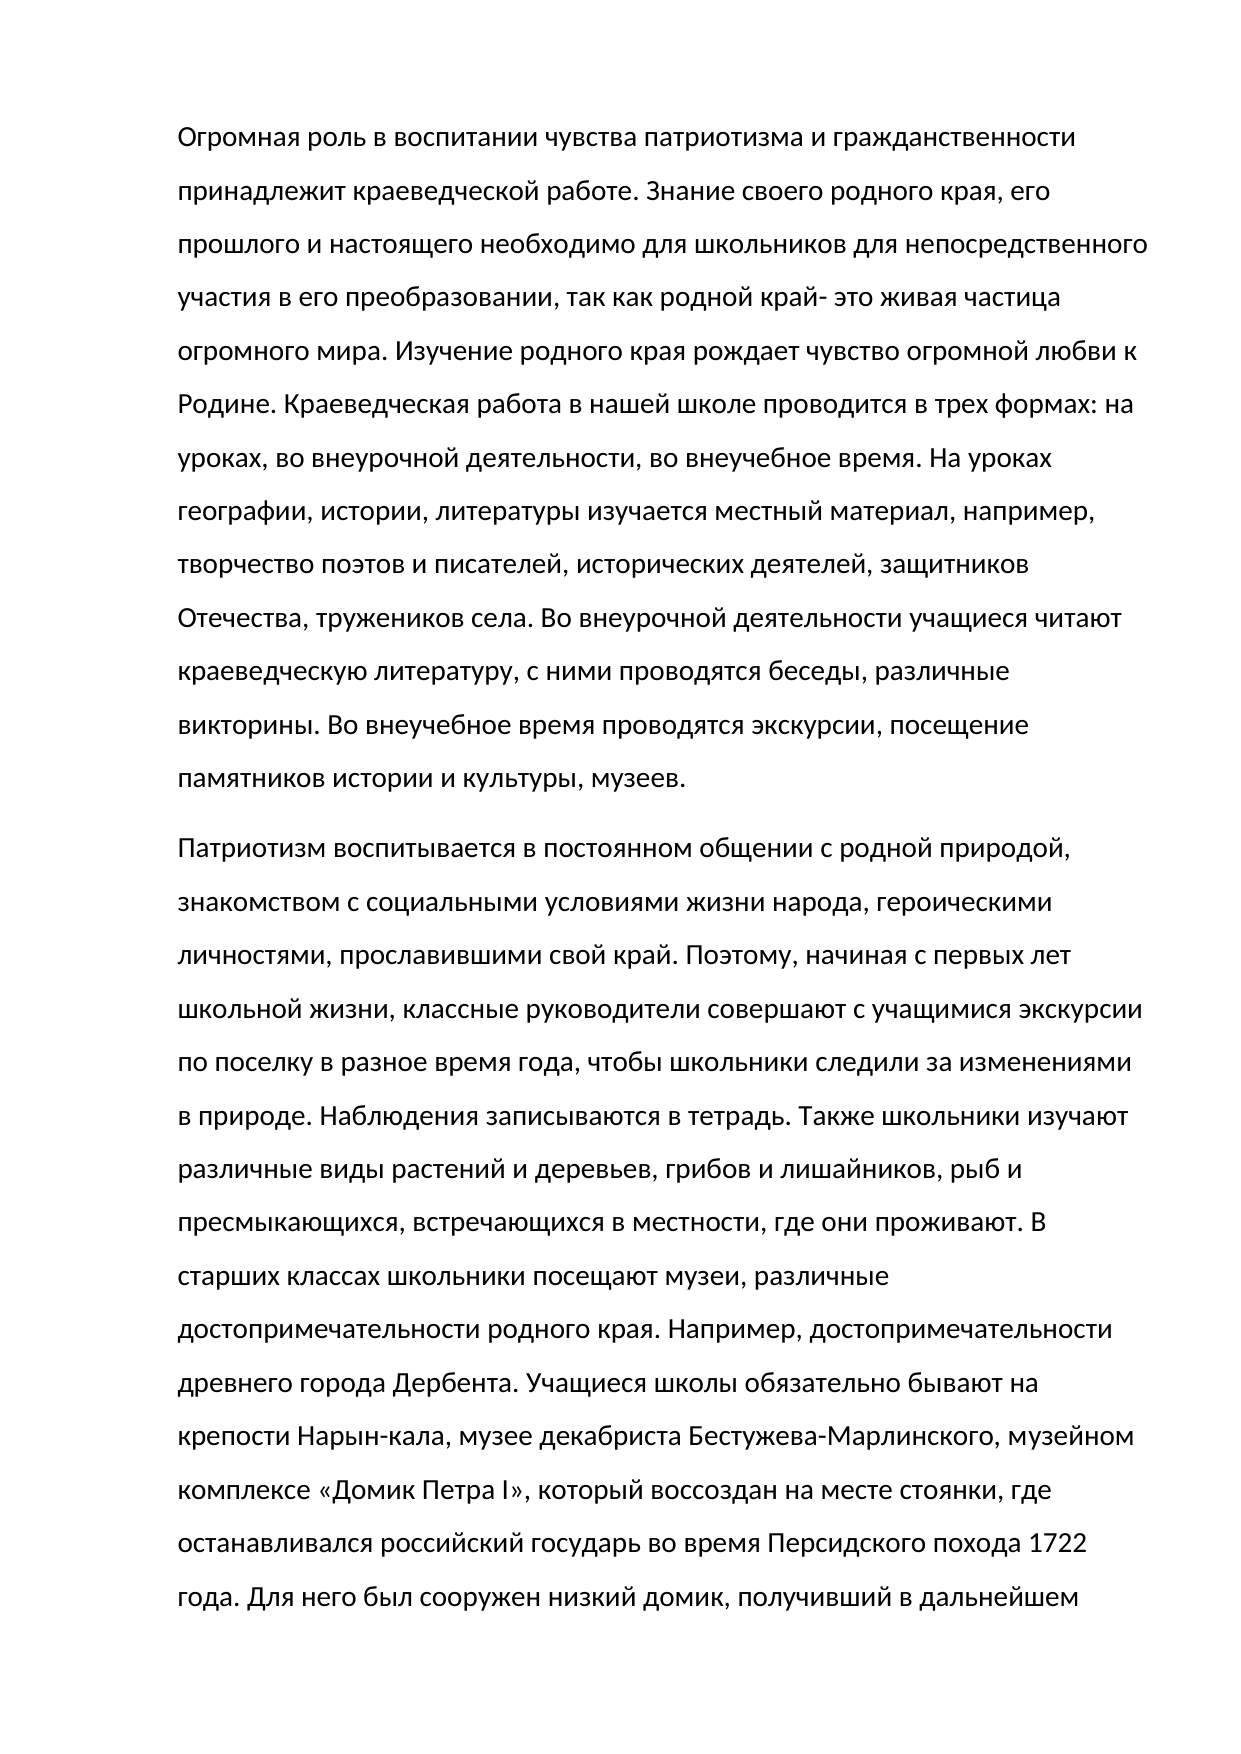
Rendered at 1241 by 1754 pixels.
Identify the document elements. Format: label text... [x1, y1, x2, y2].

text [177, 829, 1152, 1613]
text Огромная роль в воспитании чувства патриотизма и гражданственности принадлежит краеведческой работе. Знание своего родного края, его прошлого и настоящего необходимо для школьников для непосредственного участия в его преобразовании, так как родной край- это живая частица огромного мира. Изучение родного края рождает чувство огромной любви к Родине. Краеведческая работа в нашей школе проводится в трех формах: на уроках, во внеурочной деятельности, во внеучебное время. На уроках географии, истории, литературы изучается местный материал, например, творчество поэтов и писателей, исторических деятелей, защитников Отечества, тружеников села. Во внеурочной деятельности учащиеся читают краеведческую литературу, с ними проводятся беседы, различные викторины. Во внеучебное время проводятся экскурсии, посещение памятников истории и культуры, музеев. [177, 118, 1152, 795]
